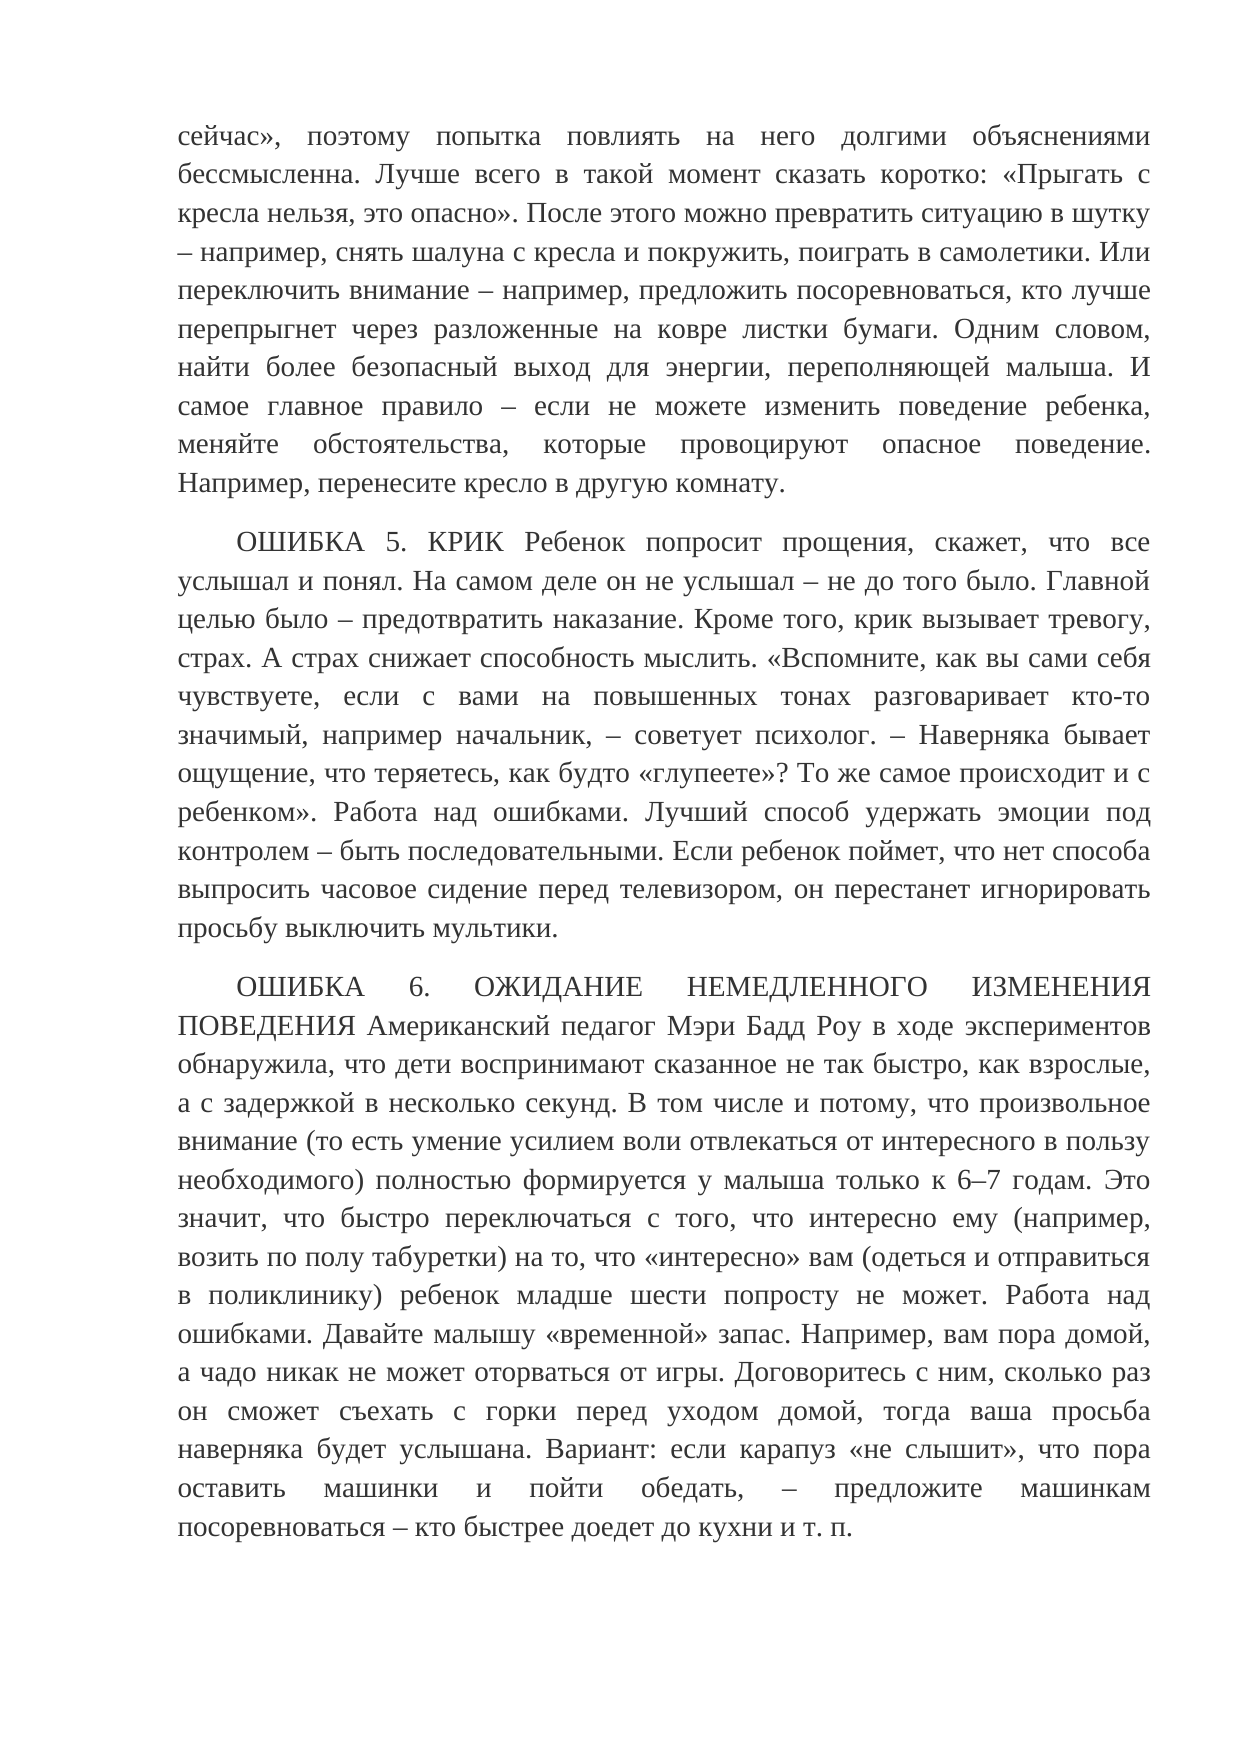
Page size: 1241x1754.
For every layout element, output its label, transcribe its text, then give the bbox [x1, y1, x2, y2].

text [177, 118, 1152, 498]
text ОШИБКА 5. КРИК Ребенок попросит прощения, скажет, что все услышал и понял. На самом деле он не услышал – не до того было. Главной целью было – предотвратить наказание. Кроме того, крик вызывает тревогу, страх. А страх снижает способность мыслить. «Вспомните, как вы сами себя чувствуете, если с вами на повышенных тонах разговаривает кто-то значимый, например начальник, – советует психолог. – Наверняка бывает ощущение, что теряетесь, как будто «глупеете»? То же самое происходит и с ребенком». Работа над ошибками. Лучший способ удержать эмоции под контролем – быть последовательными. Если ребенок поймет, что нет способа выпросить часовое сидение перед телевизором, он перестанет игнорировать просьбу выключить мультики. [177, 524, 1152, 943]
text ОШИБКА 6. ОЖИДАНИЕ НЕМЕДЛЕННОГО ИЗМЕНЕНИЯ ПОВЕДЕНИЯ Американский педагог Мэри Бадд Роу в ходе экспериментов обнаружила, что дети воспринимают сказанное не так быстро, как взрослые, а с задержкой в несколько секунд. В том числе и потому, что произвольное внимание (то есть умение усилием воли отвлекаться от интересного в пользу необходимого) полностью формируется у малыша только к 6–7 годам. Это значит, что быстро переключаться с того, что интересно ему (например, возить по полу табуретки) на то, что «интересно» вам (одеться и отправиться в поликлинику) ребенок младше шести попросту не может. Работа над ошибками. Давайте малышу «временной» запас. Например, вам пора домой, а чадо никак не может оторваться от игры. Договоритесь с ним, сколько раз он сможет съехать с горки перед уходом домой, тогда ваша просьба наверняка будет услышана. Вариант: если карапуз «не слышит», что пора оставить машинки и пойти обедать, – предложите машинкам посоревноваться – кто быстрее доедет до кухни и т. п. [177, 969, 1152, 1542]
